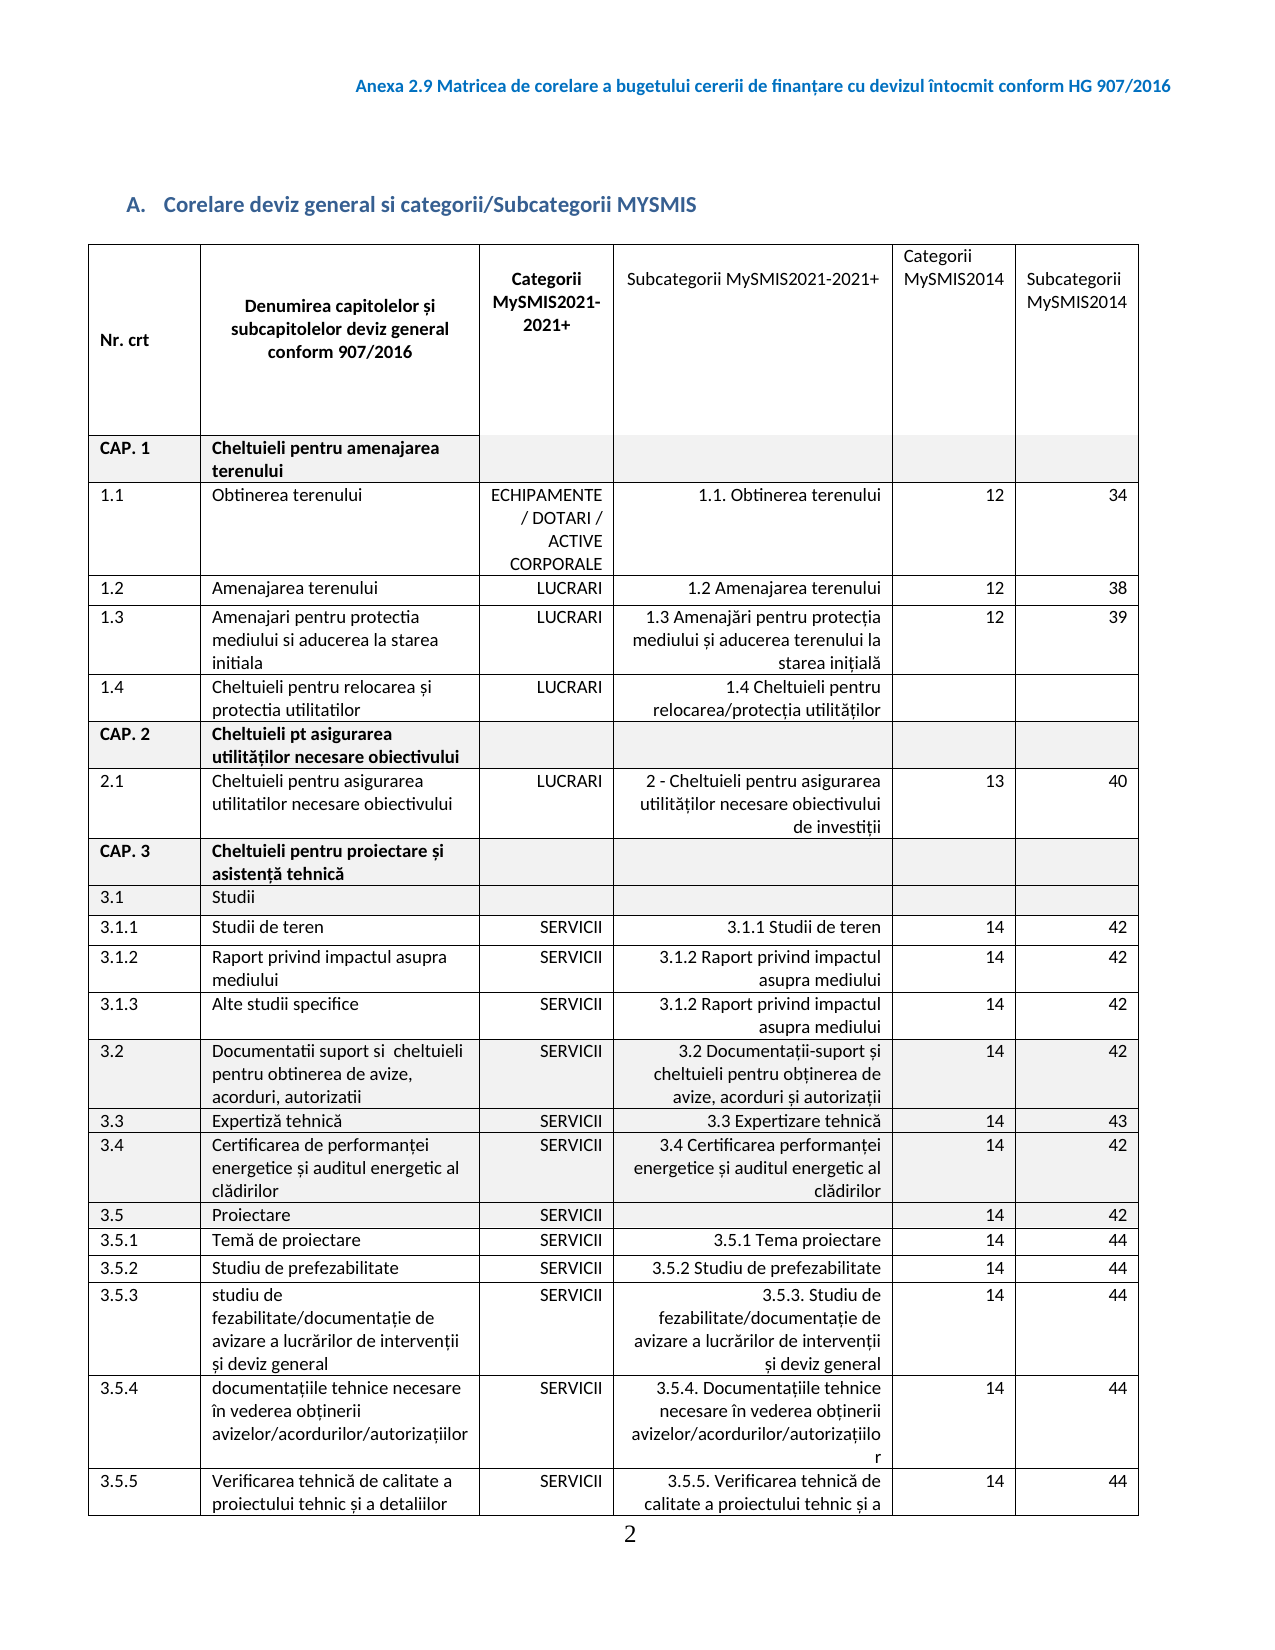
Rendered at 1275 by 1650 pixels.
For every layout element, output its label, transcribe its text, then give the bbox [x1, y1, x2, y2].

table_cell SERVICII [480, 1469, 613, 1514]
table_cell ECHIPAMENTE / DOTARI / ACTIVE CORPORALE [480, 483, 613, 575]
table_cell 14 [893, 1040, 1015, 1108]
table_cell 3.5.2 Studiu de prefezabilitate [614, 1256, 892, 1282]
table_cell 1.2 Amenajarea terenului [614, 576, 892, 604]
table_header Denumirea capitolelor şi subcapitolelor deviz general conform 907/2016 [201, 245, 479, 435]
table_cell documentațiile tehnice necesare în vederea obținerii avizelor/acordurilor/autorizațiilor [201, 1376, 479, 1468]
table_cell [614, 722, 892, 768]
table_cell 3.5.1 Tema proiectare [614, 1229, 892, 1255]
table_cell 3.1.1 Studii de teren [614, 916, 892, 945]
table_cell 3.5.3. Studiu de fezabilitate/documentaţie de avizare a lucrărilor de intervenţii şi deviz general [614, 1283, 892, 1375]
table_cell 14 [893, 916, 1015, 945]
table_cell [614, 435, 892, 482]
table_cell 44 [1016, 1283, 1138, 1375]
table_cell 14 [893, 1133, 1015, 1202]
table_cell Cheltuieli pentru asigurarea utilitatilor necesare obiectivului [201, 769, 479, 838]
table_cell Studii de teren [201, 916, 479, 945]
table_cell 14 [893, 1203, 1015, 1227]
table_cell Cheltuieli pentru relocarea și protectia utilitatilor [201, 675, 479, 721]
table_header Categorii MySMIS2021-2021+ [480, 245, 613, 435]
table_cell 3.5.4 [89, 1376, 200, 1468]
table_cell 42 [1016, 916, 1138, 945]
table_cell CAP. 2 [89, 722, 200, 768]
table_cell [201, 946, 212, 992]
table_cell 44 [1016, 1376, 1138, 1468]
table_cell 14 [893, 946, 1015, 992]
table_cell 2.1 [89, 769, 200, 838]
table_cell 3.4 [89, 1133, 200, 1202]
table_cell 40 [1016, 769, 1138, 838]
table_cell 3.5.3 [89, 1283, 200, 1375]
table_cell Certificarea de performanței energetice și auditul energetic al clădirilor [201, 1133, 479, 1202]
table_cell 3.5.1 [89, 1229, 200, 1255]
table_cell 13 [893, 769, 1015, 838]
table_cell SERVICII [480, 1283, 613, 1375]
table_cell [480, 722, 613, 768]
table_cell 12 [893, 576, 1015, 604]
table_cell 14 [893, 1376, 1015, 1468]
table_cell 3.3 Expertizare tehnică [614, 1109, 892, 1132]
table_cell [893, 675, 1015, 721]
table_cell SERVICII [480, 993, 613, 1038]
table_cell Amenajari pentru protectia mediului si aducerea la starea initiala [201, 606, 479, 674]
table_cell 2 - Cheltuieli pentru asigurarea utilităţilor necesare obiectivului de investiţii [614, 769, 892, 838]
table_cell [1016, 839, 1138, 885]
table_cell LUCRARI [480, 769, 613, 838]
table_cell 44 [1016, 1229, 1138, 1255]
table_cell [1016, 435, 1138, 482]
table_cell 1.1. Obtinerea terenului [614, 483, 892, 575]
table_cell 3.2 [89, 1040, 200, 1108]
subtitle Corelare deviz general si categorii/Subcategorii MYSMIS [126, 191, 1172, 218]
table_cell 3.3 [89, 1109, 200, 1132]
table_cell 42 [1016, 1203, 1138, 1227]
table_cell 1.3 [89, 606, 200, 674]
table_cell 1.1 [89, 483, 200, 575]
table_cell 42 [1016, 1133, 1138, 1202]
table_cell [480, 839, 613, 885]
table_cell [1016, 722, 1138, 768]
table_cell Amenajarea terenului [201, 576, 479, 604]
table_header Subcategorii MySMIS2014 [1016, 245, 1138, 435]
table_cell 12 [893, 483, 1015, 575]
table_cell Expertiză tehnică [201, 1109, 479, 1132]
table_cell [614, 1469, 892, 1514]
table_cell 3.5.4. Documentaţiile tehnice necesare în vederea obţinerii avizelor/acordurilor/autorizaţiilor [614, 1376, 892, 1468]
table_cell 44 [1016, 1469, 1138, 1514]
table_cell SERVICII [480, 1376, 613, 1468]
table_cell 12 [893, 606, 1015, 674]
table_cell Raport privind impactul asupra mediului [279, 946, 479, 992]
table_cell 43 [1016, 1109, 1138, 1132]
table_cell 3.5 [89, 1203, 200, 1227]
table_cell SERVICII [480, 946, 613, 992]
table_cell LUCRARI [480, 675, 613, 721]
table_cell 42 [1016, 1040, 1138, 1108]
table_cell 44 [1016, 1256, 1138, 1282]
table_cell 14 [893, 1469, 1015, 1514]
table_cell LUCRARI [480, 606, 613, 674]
table_cell Temă de proiectare [201, 1229, 479, 1255]
table_cell 3.1 [89, 886, 200, 915]
table_cell 14 [893, 1256, 1015, 1282]
table_cell CAP. 1 [89, 436, 200, 482]
table_cell 14 [893, 1229, 1015, 1255]
table_cell 3.1.3 [89, 993, 200, 1038]
table_cell [893, 839, 1015, 885]
table_cell [893, 886, 1015, 915]
table_cell 1.2 [89, 576, 200, 604]
table_cell 14 [893, 1109, 1015, 1132]
table_cell Documentatii suport si cheltuieli pentru obtinerea de avize, acorduri, autorizatii [201, 1040, 479, 1108]
table_cell 1.3 Amenajări pentru protecţia mediului şi aducerea terenului la starea iniţială [614, 606, 892, 674]
table_cell 3.5.5 [89, 1469, 200, 1514]
table_cell studiu de fezabilitate/documentație de avizare a lucrărilor de intervenții și deviz general [201, 1283, 479, 1375]
table_cell [1016, 886, 1138, 915]
table_cell 1.4 Cheltuieli pentru relocarea/protecţia utilităţilor [614, 675, 892, 721]
table_cell LUCRARI [480, 576, 613, 604]
table_cell 3.1.2 Raport privind impactul asupra mediului [614, 993, 892, 1038]
table_cell Obtinerea terenului [201, 483, 479, 575]
table_cell [893, 722, 1015, 768]
table_cell [614, 1203, 892, 1227]
table_cell Studii [201, 886, 479, 915]
table_cell SERVICII [480, 1256, 613, 1282]
table_cell Cheltuieli pt asigurarea utilităţilor necesare obiectivului [201, 722, 479, 768]
table_cell SERVICII [480, 1133, 613, 1202]
table_header Categorii MySMIS2014 [893, 245, 1015, 435]
table_cell SERVICII [480, 1203, 613, 1227]
table_cell Cheltuieli pentru proiectare și asistență tehnică [201, 839, 479, 885]
table_cell 42 [1016, 993, 1138, 1038]
table_cell SERVICII [480, 1109, 613, 1132]
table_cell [201, 1469, 479, 1514]
table_cell Cheltuieli pentru amenajarea terenului [201, 436, 479, 482]
table_cell 3.1.1 [89, 916, 200, 945]
table_cell [614, 886, 892, 915]
table_cell 3.1.2 [89, 946, 200, 992]
table_cell SERVICII [480, 1040, 613, 1108]
table_cell Proiectare [201, 1203, 479, 1227]
table_header Nr. crt [89, 245, 200, 435]
table_cell Studiu de prefezabilitate [201, 1256, 479, 1282]
table_cell 3.1.2 Raport privind impactul asupra mediului [614, 946, 892, 992]
table_cell SERVICII [480, 1229, 613, 1255]
table_cell 14 [893, 993, 1015, 1038]
table_cell 1.4 [89, 675, 200, 721]
table_header Subcategorii MySMIS2021-2021+ [614, 245, 892, 435]
table_cell 3.4 Certificarea performanţei energetice şi auditul energetic al clădirilor [614, 1133, 892, 1202]
table_cell [614, 839, 892, 885]
table_cell 42 [1016, 946, 1138, 992]
table_cell [893, 435, 1015, 482]
table_cell 14 [893, 1283, 1015, 1375]
table_cell Alte studii specifice [201, 993, 479, 1038]
table_cell 34 [1016, 483, 1138, 575]
table_cell SERVICII [480, 916, 613, 945]
table_cell 39 [1016, 606, 1138, 674]
table_cell [480, 435, 613, 482]
table_cell 3.2 Documentaţii-suport şi cheltuieli pentru obţinerea de avize, acorduri şi autorizații [614, 1040, 892, 1108]
table_cell [480, 886, 613, 915]
table_cell 38 [1016, 576, 1138, 604]
table_cell 3.5.2 [89, 1256, 200, 1282]
table_cell [1016, 675, 1138, 721]
table_cell CAP. 3 [89, 839, 200, 885]
